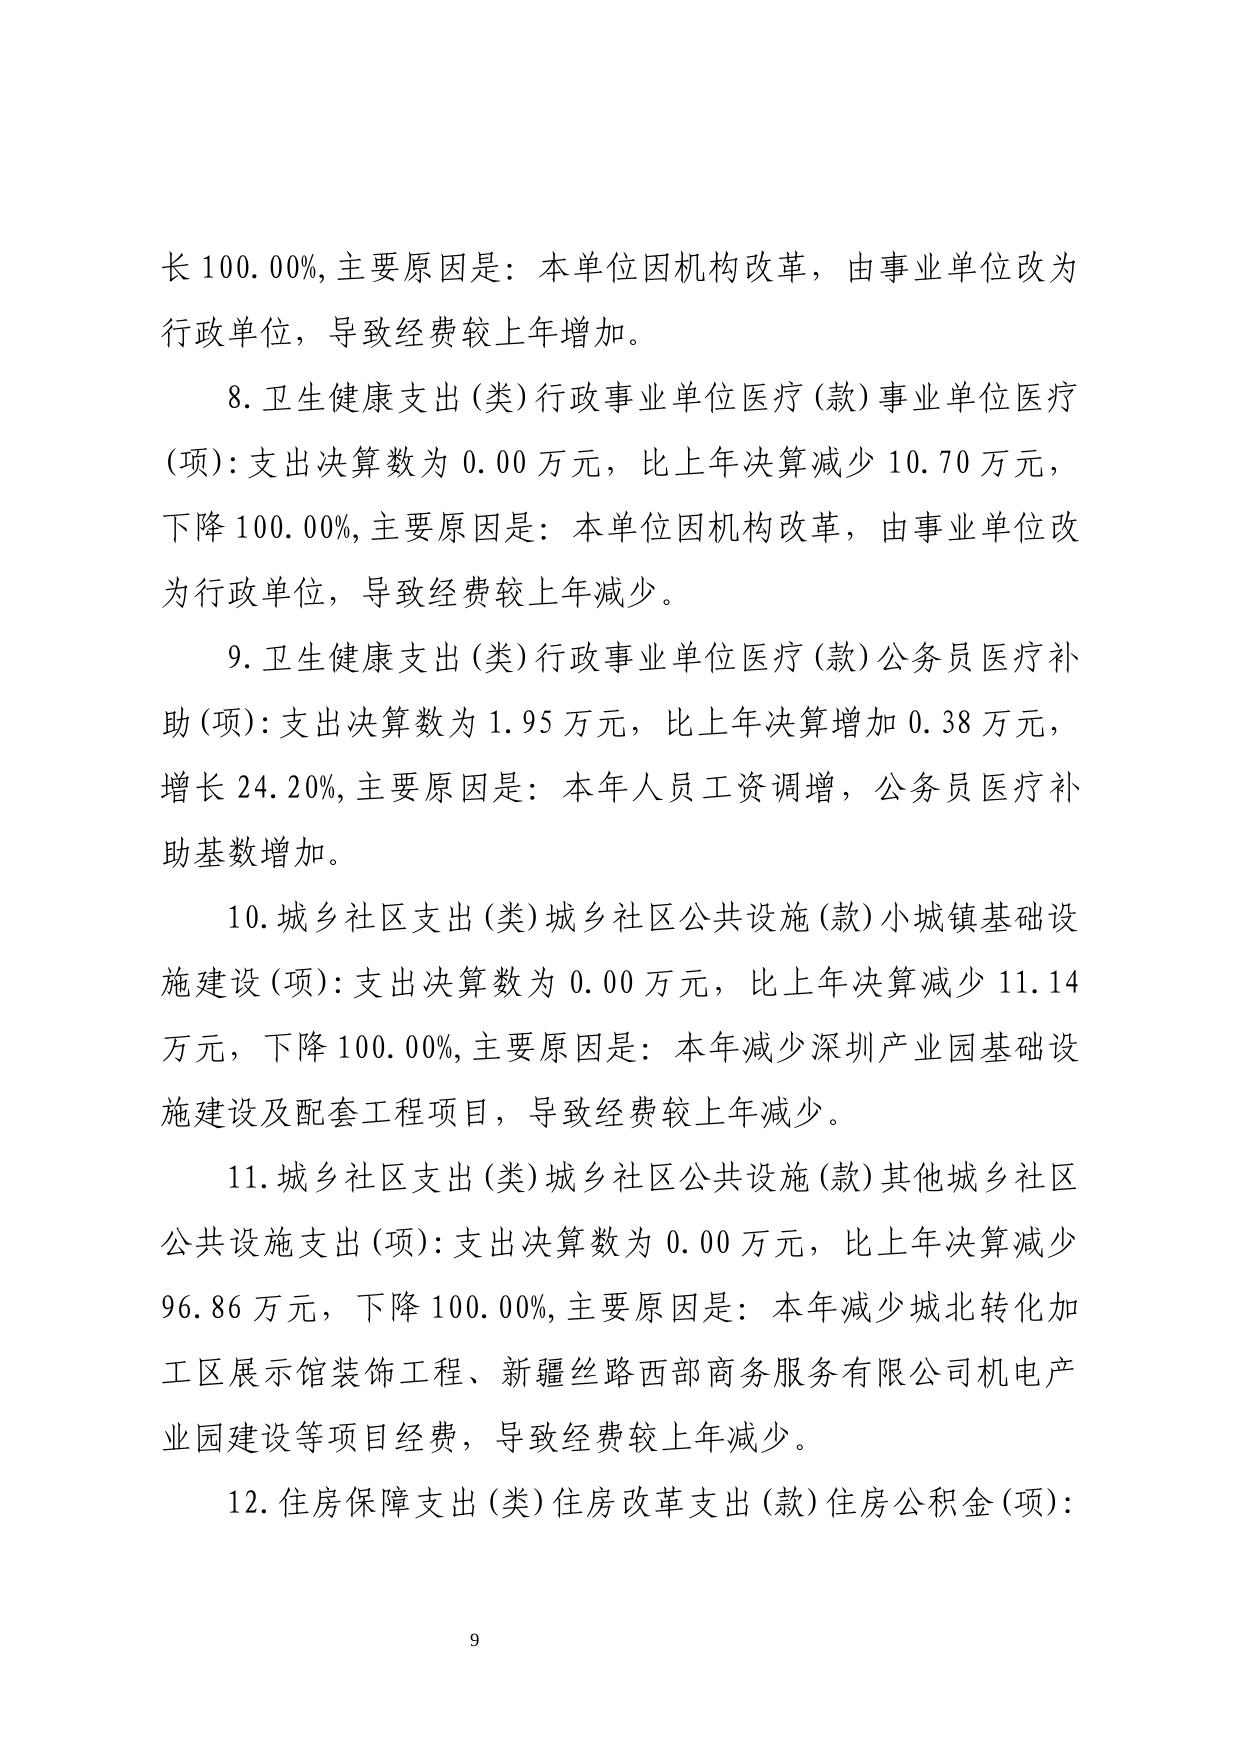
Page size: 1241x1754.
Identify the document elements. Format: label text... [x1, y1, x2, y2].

text 11.城乡社区支出(类)城乡社区公共设施(款)其他城乡社区公共设施支出(项):支出决算数为0.00万元，比上年决算减少96.86万元，下降100.00%,主要原因是：本年减少城北转化加工区展示馆装饰工程、新疆丝路西部商务服务有限公司机电产业园建设等项目经费，导致经费较上年减少。 [159, 1143, 1081, 1468]
text 10.城乡社区支出(类)城乡社区公共设施(款)小城镇基础设施建设(项):支出决算数为0.00万元，比上年决算减少11.14万元，下降100.00%,主要原因是：本年减少深圳产业园基础设施建设及配套工程项目，导致经费较上年减少。 [159, 883, 1081, 1143]
text 8.卫生健康支出(类)行政事业单位医疗(款)事业单位医疗(项):支出决算数为0.00万元，比上年决算减少10.70万元，下降100.00%,主要原因是：本单位因机构改革，由事业单位改为行政单位，导致经费较上年减少。 [159, 363, 1081, 623]
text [159, 233, 1081, 363]
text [159, 1468, 1081, 1533]
text 9.卫生健康支出(类)行政事业单位医疗(款)公务员医疗补助(项):支出决算数为1.95万元，比上年决算增加0.38万元，增长24.20%,主要原因是：本年人员工资调增，公务员医疗补助基数增加。 [159, 623, 1081, 883]
